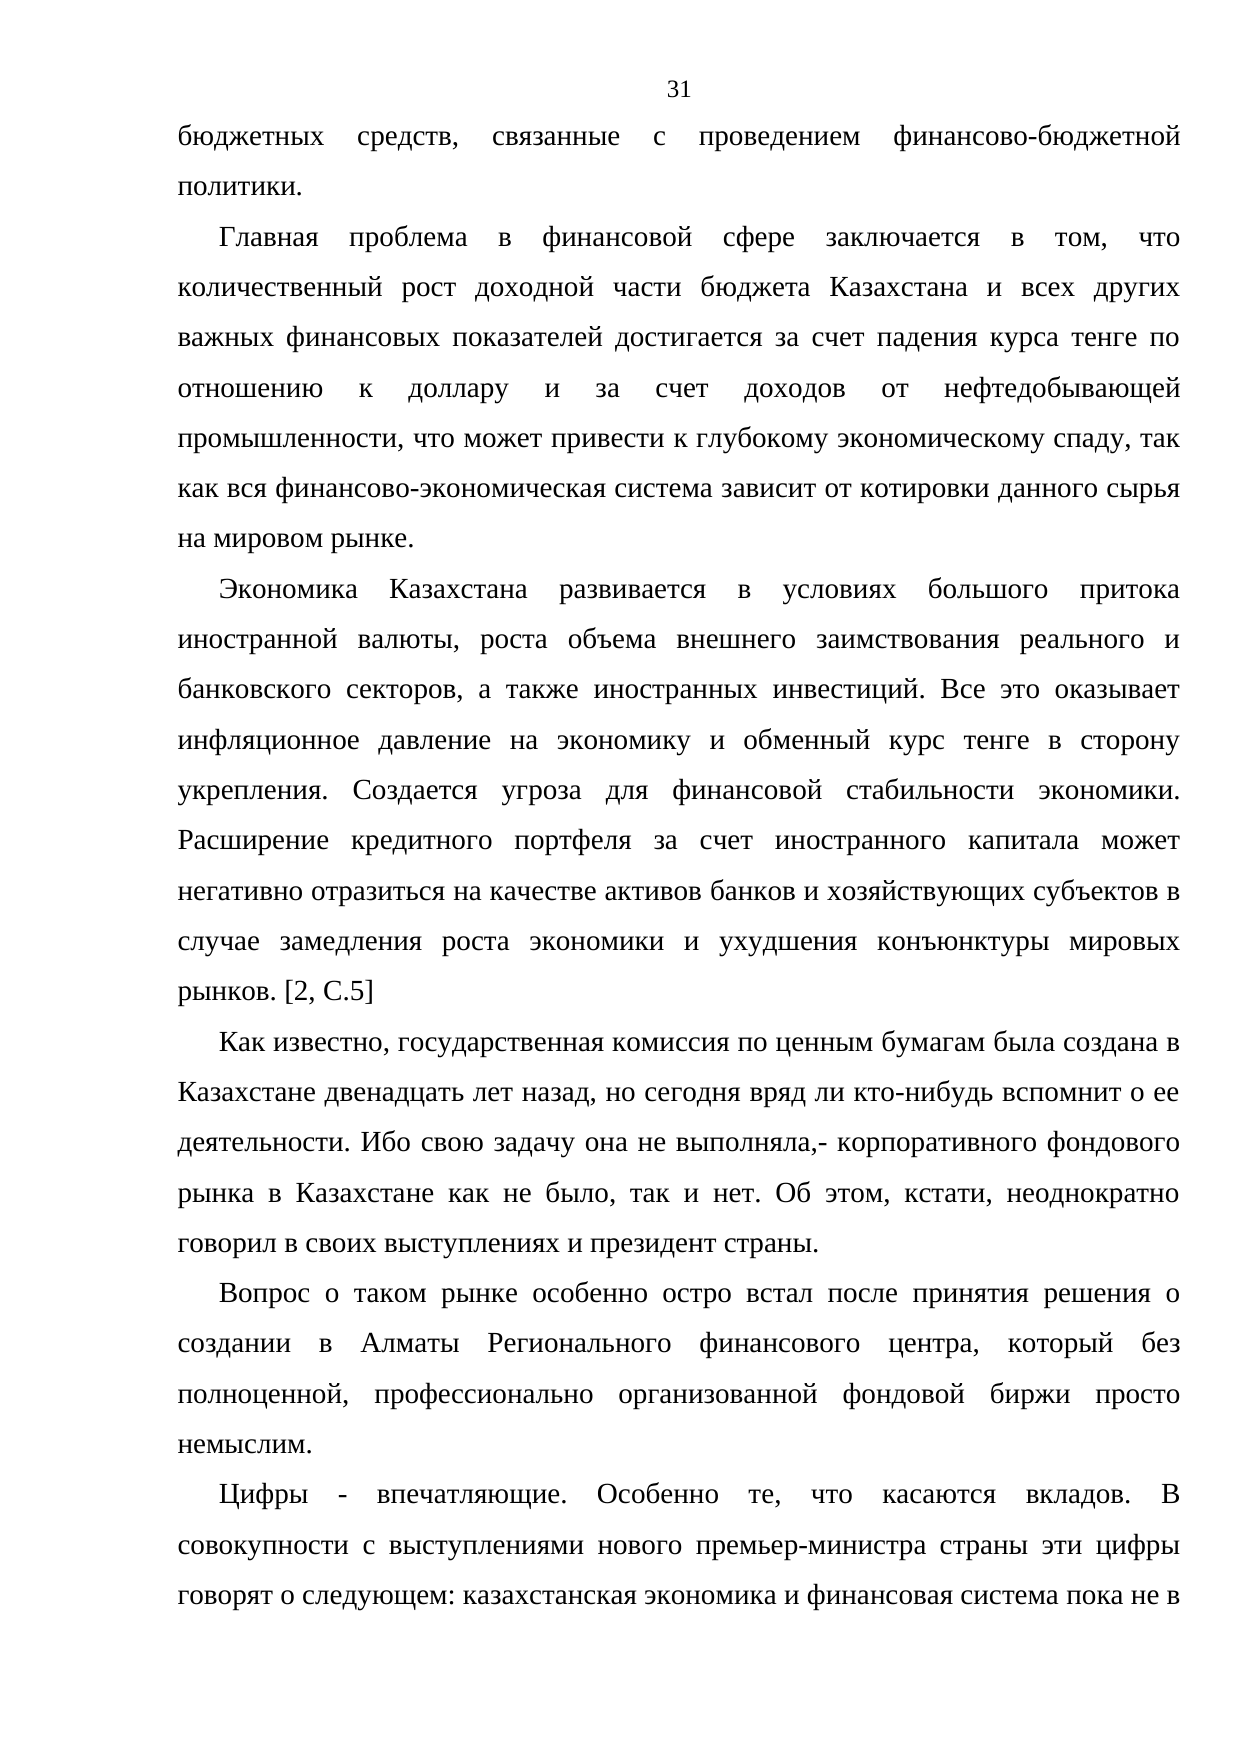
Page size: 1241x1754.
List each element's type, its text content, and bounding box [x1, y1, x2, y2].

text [177, 118, 1181, 202]
text Экономика Казахстана развивается в условиях большого притока иностранной валюты, роста объема внешнего заимствования реального и банковского секторов, а также иностранных инвестиций. Все это оказывает инфляционное давление на экономику и обменный курс тенге в сторону укрепления. Создается угроза для финансовой стабильности экономики. Расширение кредитного портфеля за счет иностранного капитала может негативно отразиться на качестве активов банков и хозяйствующих субъектов в случае замедления роста экономики и ухудшения конъюнктуры мировых рынков. [2, С.5] [177, 571, 1181, 1007]
text Вопрос о таком рынке особенно остро встал после принятия решения о создании в Алматы Регионального финансового центра, который без полноценной, профессионально организованной фондовой биржи просто немыслим. [177, 1275, 1181, 1460]
text Главная проблема в финансовой сфере заключается в том, что количественный рост доходной части бюджета Казахстана и всех других важных финансовых показателей достигается за счет падения курса тенге по отношению к доллару и за счет доходов от нефтедобывающей промышленности, что может привести к глубокому экономическому спаду, так как вся финансово-экономическая система зависит от котировки данного сырья на мировом рынке. [177, 219, 1181, 554]
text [177, 1477, 1181, 1611]
text Как известно, государственная комиссия по ценным бумагам была создана в Казахстане двенадцать лет назад, но сегодня вряд ли кто-нибудь вспомнит о ее деятельности. Ибо свою задачу она не выполняла,- корпоративного фондового рынка в Казахстане как не было, так и нет. Об этом, кстати, неоднократно говорил в своих выступлениях и президент страны. [177, 1024, 1181, 1258]
